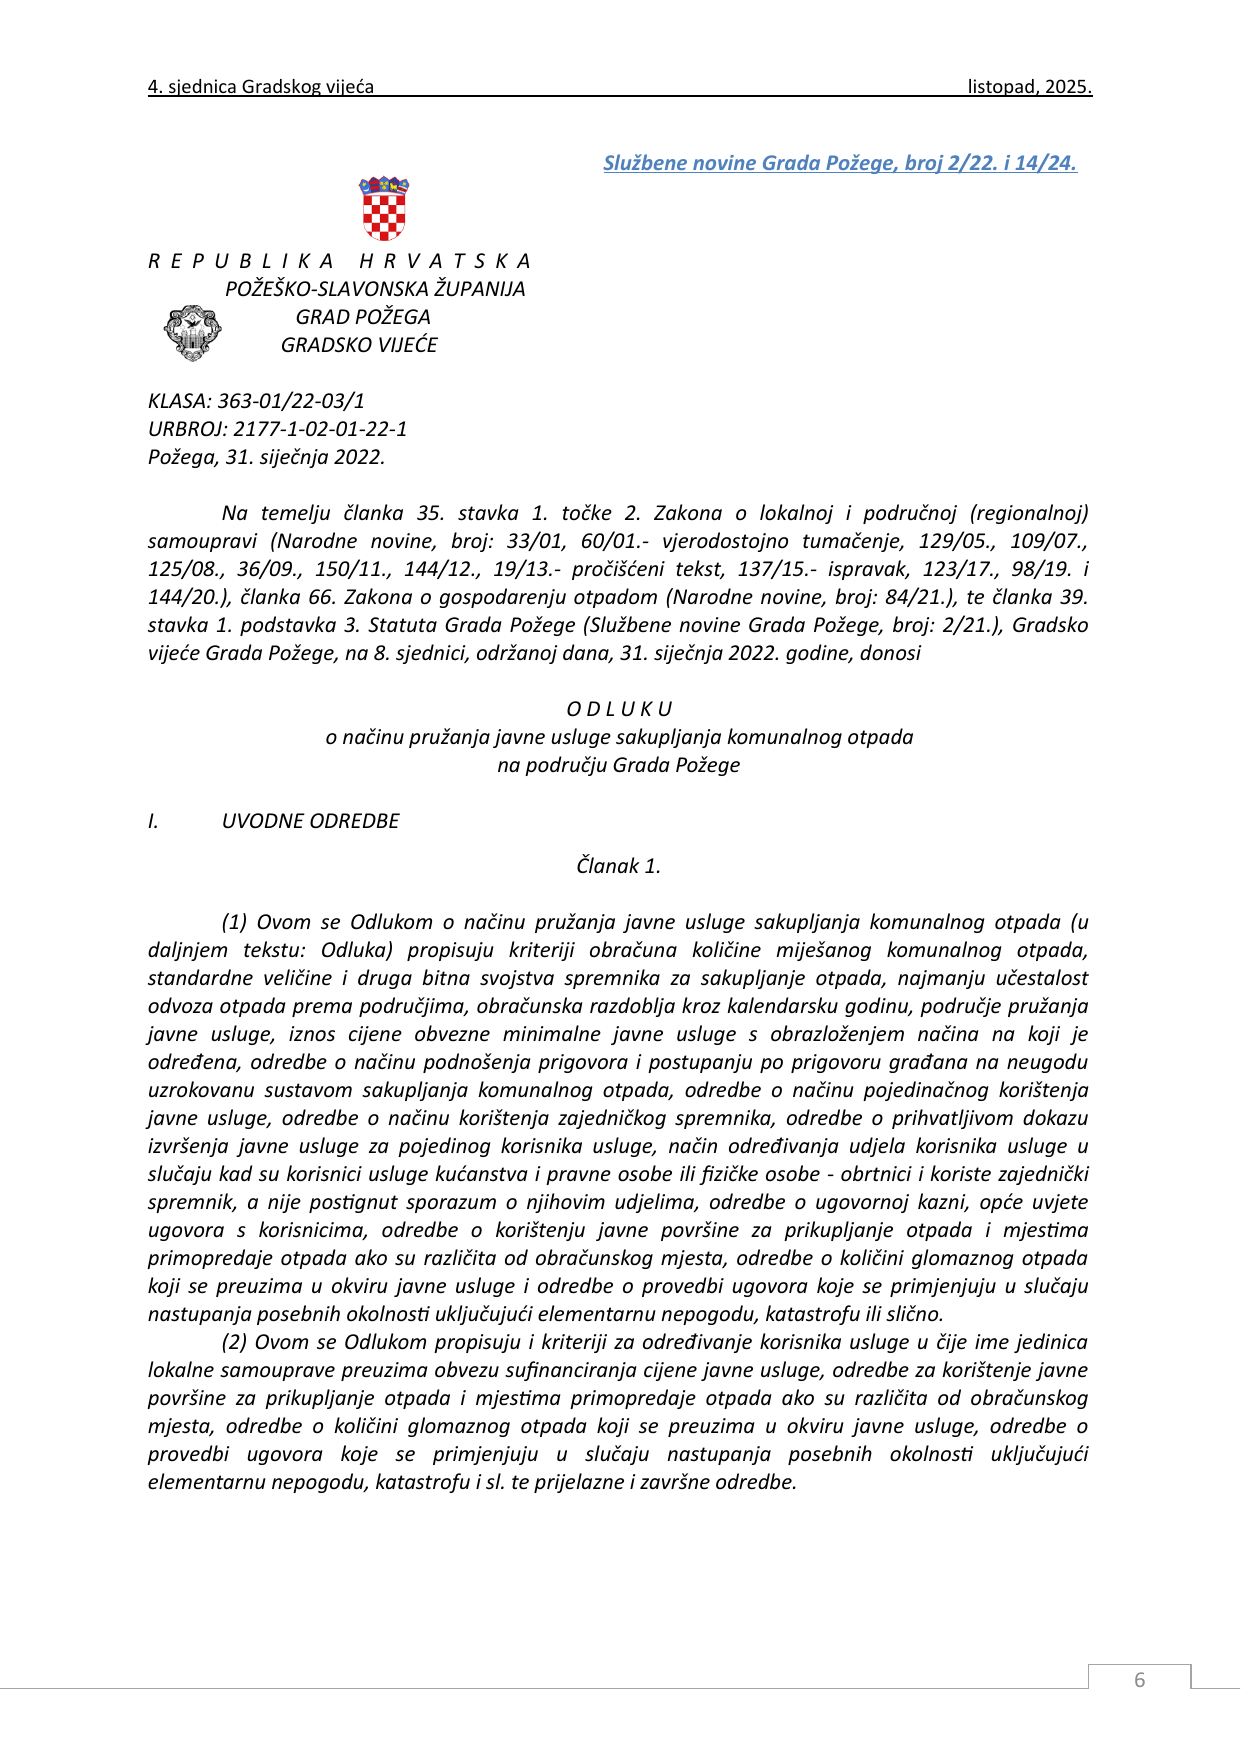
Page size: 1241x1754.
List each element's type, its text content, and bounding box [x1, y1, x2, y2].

text Na temelju članka 35. stavka 1. točke 2. Zakona o lokalnoj i područnoj (regionalnoj) samoupravi (Narodne novine, broj: 33/01, 60/01.- vjerodostojno tumačenje, 129/05., 109/07., 125/08., 36/09., 150/11., 144/12., 19/13.- pročišćeni tekst, 137/15.- ispravak, 123/17., 98/19. i 144/20.), članka 66. Zakona o gospodarenju otpadom (Narodne novine, broj: 84/21.), te članka 39. stavka 1. podstavka 3. Statuta Grada Požege (Službene novine Grada Požege, broj: 2/21.), Gradsko vijeće Grada Požege, na 8. sjednici, održanoj dana, 31. siječnja 2022. godine, donosi [148, 498, 1093, 666]
text o načinu pružanja javne usluge sakupljanja komunalnog otpada [148, 722, 1093, 750]
text (2) Ovom se Odlukom propisuju i kriteriji za određivanje korisnika usluge u čije ime jedinica lokalne samouprave preuzima obvezu sufinanciranja cijene javne usluge, odredbe za korištenje javne površine za prikupljanje otpada i mjestima primopredaje otpada ako su različita od obračunskog mjesta, odredbe o količini glomaznog otpada koji se preuzima u okviru javne usluge, odredbe o provedbi ugovora koje se primjenjuju u slučaju nastupanja posebnih okolnosti uključujući elementarnu nepogodu, katastrofu i sl. te prijelazne i završne odredbe. [148, 1327, 1093, 1496]
text KLASA: 363-01/22-03/1 [148, 386, 1093, 414]
text GRADSKO VIJEĆE [222, 330, 620, 358]
text na području Grada Požege [148, 750, 1093, 778]
text O D L U K U [148, 694, 1093, 722]
text URBROJ: 2177-1-02-01-22-1 [148, 414, 1093, 442]
text Službene novine Grada Požege, broj 2/22. i 14/24. [591, 148, 1093, 176]
text R E P U B L I K A H R V A T S K A [148, 246, 1093, 274]
picture [163, 305, 222, 362]
text GRAD POŽEGA [148, 302, 605, 330]
text Požega, 31. siječnja 2022. [148, 442, 1093, 470]
text POŽEŠKO-SLAVONSKA ŽUPANIJA [148, 274, 605, 302]
list UVODNE ODREDBE [148, 806, 1093, 834]
text Članak 1. [148, 851, 1093, 879]
picture [358, 175, 410, 241]
text (1) Ovom se Odlukom o načinu pružanja javne usluge sakupljanja komunalnog otpada (u daljnjem tekstu: Odluka) propisuju kriteriji obračuna količine miješanog komunalnog otpada, standardne veličine i druga bitna svojstva spremnika za sakupljanje otpada, najmanju učestalost odvoza otpada prema područjima, obračunska razdoblja kroz kalendarsku godinu, područje pružanja javne usluge, iznos cijene obvezne minimalne javne usluge s obrazloženjem načina na koji je određena, odredbe o načinu podnošenja prigovora i postupanju po prigovoru građana na neugodu uzrokovanu sustavom sakupljanja komunalnog otpada, odredbe o načinu pojedinačnog korištenja javne usluge, odredbe o načinu korištenja zajedničkog spremnika, odredbe o prihvatljivom dokazu izvršenja javne usluge za pojedinog korisnika usluge, način određivanja udjela korisnika usluge u slučaju kad su korisnici usluge kućanstva i pravne osobe ili fizičke osobe - obrtnici i koriste zajednički spremnik, a nije postignut sporazum o njihovim udjelima, odredbe o ugovornoj kazni, opće uvjete ugovora s korisnicima, odredbe o korištenju javne površine za prikupljanje otpada i mjestima primopredaje otpada ako su različita od obračunskog mjesta, odredbe o količini glomaznog otpada koji se preuzima u okviru javne usluge i odredbe o provedbi ugovora koje se primjenjuju u slučaju nastupanja posebnih okolnosti uključujući elementarnu nepogodu, katastrofu ili slično. [148, 907, 1093, 1327]
